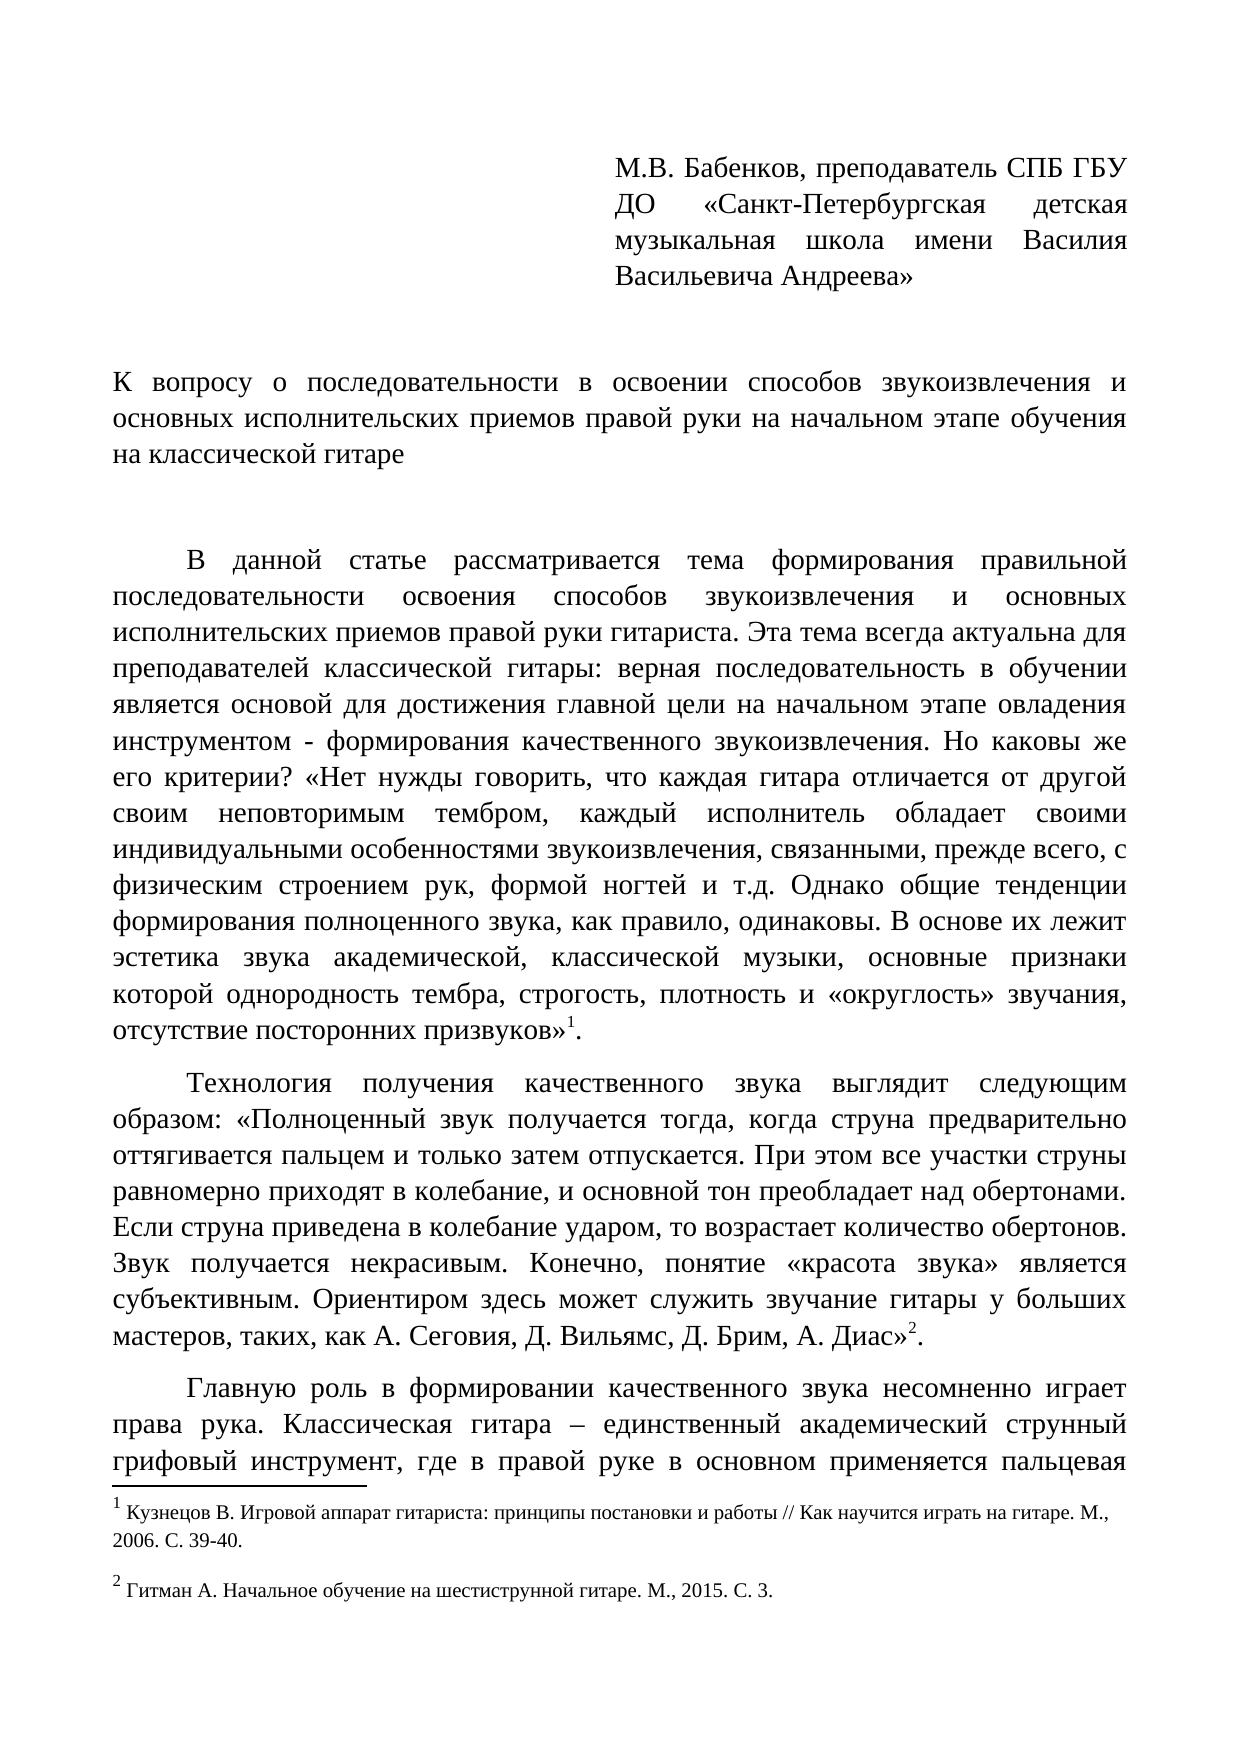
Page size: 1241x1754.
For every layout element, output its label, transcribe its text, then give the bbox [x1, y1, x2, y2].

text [112, 1371, 1128, 1476]
text М.В. Бабенков, преподаватель СПБ ГБУ ДО «Санкт-Петербургская детская музыкальная школа имени Василия Васильевича Андреева» [614, 150, 1128, 292]
text К вопросу о последовательности в освоении способов звукоизвлечения и основных исполнительских приемов правой руки на начальном этапе обучения на классической гитаре [112, 364, 1128, 470]
text В данной статье рассматривается тема формирования правильной последовательности освоения способов звукоизвлечения и основных исполнительских приемов правой руки гитариста. Эта тема всегда актуальна для преподавателей классической гитары: верная последовательность в обучении является основой для достижения главной цели на начальном этапе овладения инструментом - формирования качественного звукоизвлечения. Но каковы же его критерии? «Нет нужды говорить, что каждая гитара отличается от другой своим неповторимым тембром, каждый исполнитель обладает своими индивидуальными особенностями звукоизвлечения, связанными, прежде всего, с физическим строением рук, формой ногтей и т.д. Однако общие тенденции формирования полноценного звука, как правило, одинаковы. В основе их лежит эстетика звука академической, классической музыки, основные признаки которой однородность тембра, строгость, плотность и «округлость» звучания, отсутствие посторонних призвуков». [112, 542, 1128, 1045]
text Технология получения качественного звука выглядит следующим образом: «Полноценный звук получается тогда, когда струна предварительно оттягивается пальцем и только затем отпускается. При этом все участки струны равномерно приходят в колебание, и основной тон преобладает над обертонами. Если струна приведена в колебание ударом, то возрастает количество обертонов. Звук получается некрасивым. Конечно, понятие «красота звука» является субъективным. Ориентиром здесь может служить звучание гитары у больших мастеров, таких, как А. Сеговия, Д. Вильямс, Д. Брим, А. Диас». [112, 1065, 1128, 1351]
